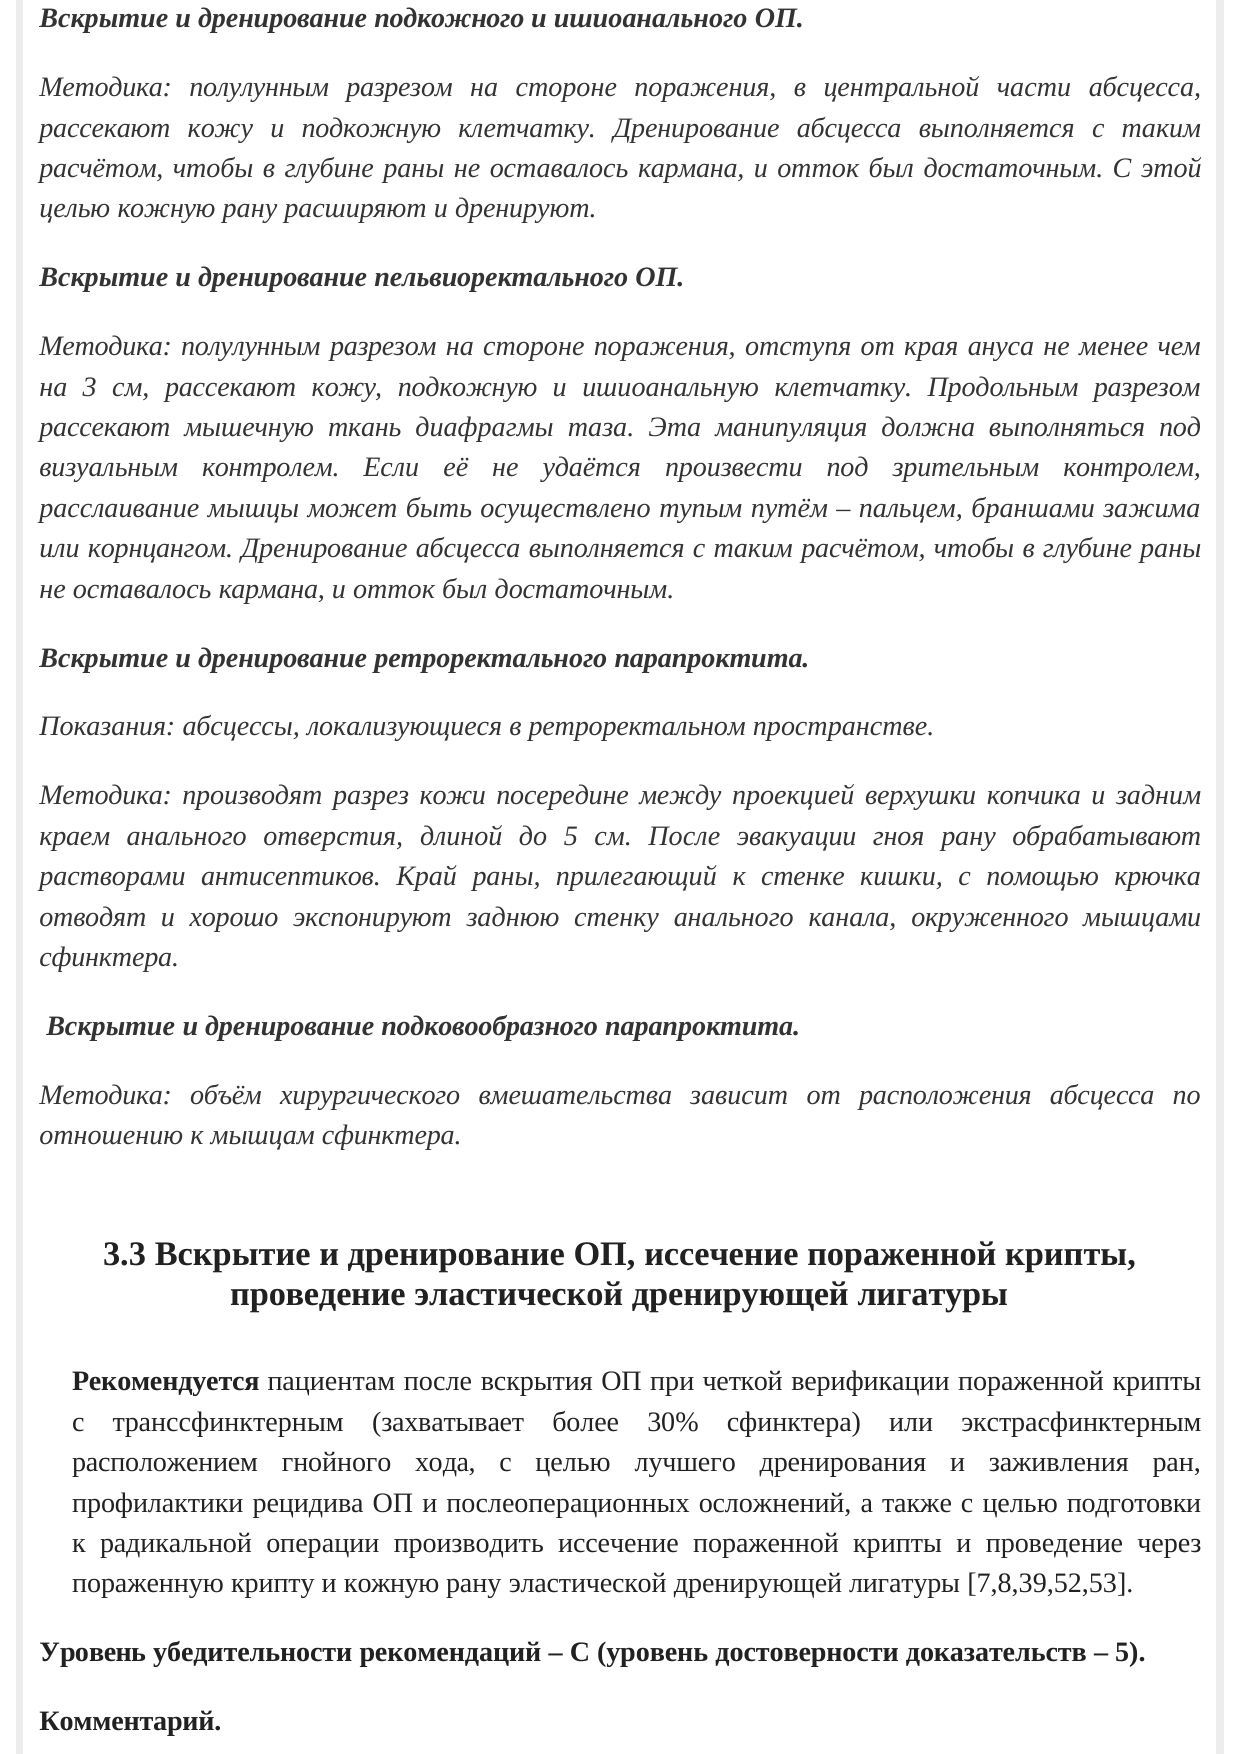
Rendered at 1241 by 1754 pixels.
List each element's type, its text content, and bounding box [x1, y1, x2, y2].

subtitle Вскрытие и дренирование подковообразного парапроктита. [46, 1009, 1236, 1041]
text Методика: полулунным разрезом на стороне поражения, отступя от края ануса не менее чем на 3 см, рассекают кожу, подкожную и ишиоанальную клетчатку. Продольным разрезом рассекают мышечную ткань диафрагмы таза. Эта манипуляция должна выполняться под визуальным контролем. Если её не удаётся произвести под зрительным контролем, расслаивание мышцы может быть осуществлено тупым путём – пальцем, браншами зажима или корнцангом. Дренирование абсцесса выполняется с таким расчётом, чтобы в глубине раны не оставалось кармана, и отток был достаточным. [39, 329, 1201, 604]
text Методика: полулунным разрезом на стороне поражения, в центральной части абсцесса, рассекают кожу и подкожную клетчатку. Дренирование абсцесса выполняется с таким расчётом, чтобы в глубине раны не оставалось кармана, и отток был достаточным. С этой целью кожную рану расширяют и дренируют. [39, 70, 1201, 224]
text Методика: производят разрез кожи посередине между проекцией верхушки копчика и задним краем анального отверстия, длиной до 5 см. После эвакуации гноя рану обрабатывают растворами антисептиков. Край раны, прилегающий к стенке кишки, с помощью крючка отводят и хорошо экспонируют заднюю стенку анального канала, окруженного мышцами сфинктера. [39, 778, 1201, 972]
subtitle Вскрытие и дренирование ретроректального парапроктита. [39, 641, 1236, 673]
subtitle Вскрытие и дренирование подкожного и ишиоанального ОП. [39, 1, 1236, 34]
text Комментарий. [39, 1704, 1236, 1737]
subtitle Уровень убедительности рекомендаций – C (уровень достоверности доказательств – 5). [39, 1635, 1236, 1668]
text Показания: абсцессы, локализующиеся в ретроректальном пространстве. [39, 709, 1236, 742]
text Рекомендуется пациентам после вскрытия ОП при четкой верификации пораженной крипты с транссфинктерным (захватывает более 30% сфинктера) или экстрасфинктерным расположением гнойного хода, с целью лучшего дренирования и заживления ран, профилактики рецидива ОП и послеоперационных осложнений, а также с целью подготовки к радикальной операции производить иссечение пораженной крипты и проведение через пораженную крипту и кожную рану эластической дренирующей лигатуры [7,8,39,52,53]. [72, 1364, 1201, 1599]
subtitle Вскрытие и дренирование ОП, иссечение пораженной крипты, проведение эластической дренирующей лигатуры [103, 1233, 1138, 1312]
subtitle Вскрытие и дренирование пельвиоректального ОП. [39, 260, 1236, 293]
text Методика: объём хирургического вмешательства зависит от расположения абсцесса по отношению к мышцам сфинктера. [39, 1078, 1201, 1151]
